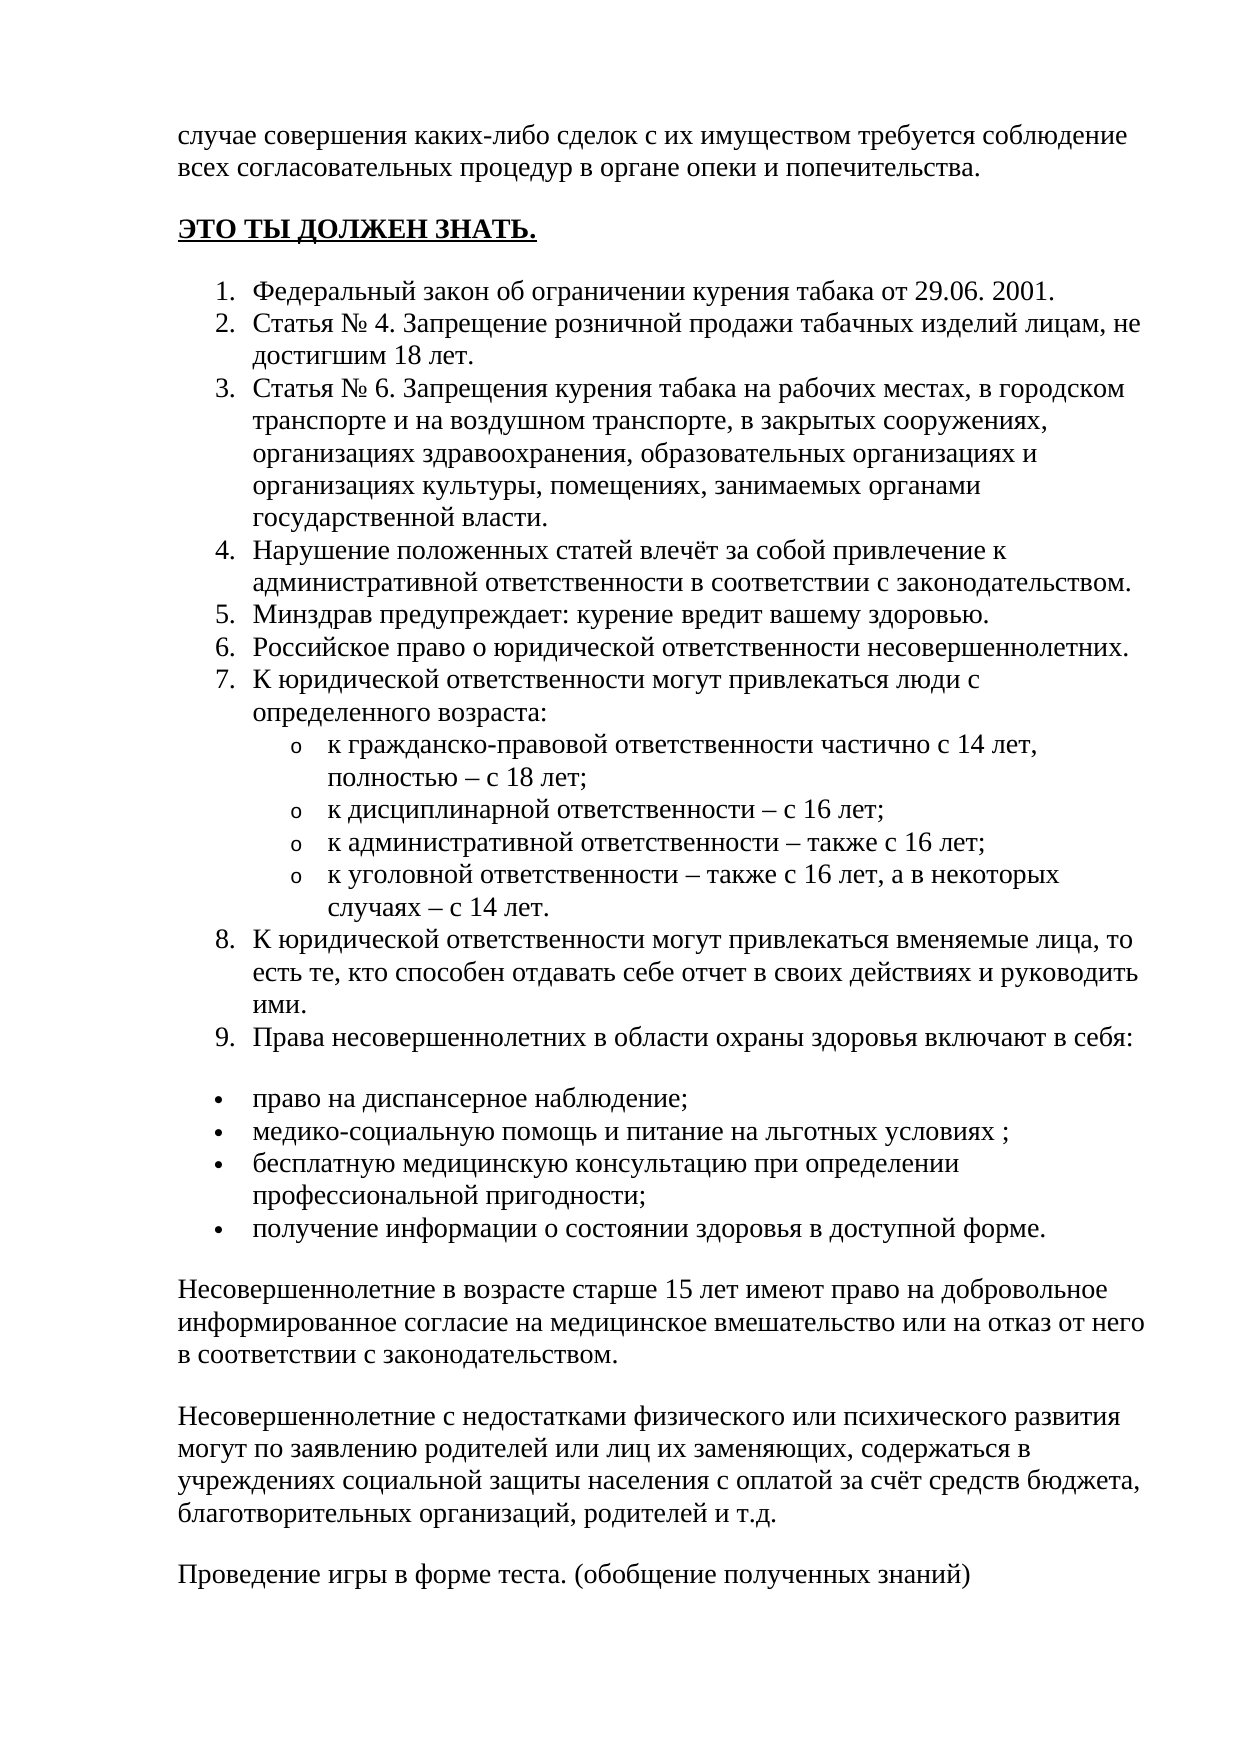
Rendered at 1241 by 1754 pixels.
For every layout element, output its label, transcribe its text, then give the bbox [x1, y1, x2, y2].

list Статья № 6. Запрещения курения табака на рабочих местах, в городском транспорте и на воздушном транспорте, в закрытых сооружениях, организациях здравоохранения, образовательных организациях и организациях культуры, помещениях, занимаемых органами государственной власти. [215, 371, 1152, 533]
list к административной ответственности – также с 16 лет; [290, 825, 1152, 857]
list право на диспансерное наблюдение; [215, 1081, 1152, 1113]
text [177, 118, 1152, 183]
list К юридической ответственности могут привлекаться вменяемые лица, то есть те, кто способен отдавать себе отчет в своих действиях и руководить ими. [215, 922, 1152, 1019]
list Права несовершеннолетних в области охраны здоровья включают в себя: [215, 1019, 1152, 1052]
list получение информации о состоянии здоровья в доступной форме. [215, 1211, 1152, 1243]
list Нарушение положенных статей влечёт за собой привлечение к административной ответственности в соответствии с законодательством. [215, 533, 1152, 598]
list Федеральный закон об ограничении курения табака от 29.06. 2001. [215, 274, 1152, 306]
list к уголовной ответственности – также с 16 лет, а в некоторых случаях – с 14 лет. [290, 857, 1152, 922]
text ЭТО ТЫ ДОЛЖЕН ЗНАТЬ. [177, 212, 1152, 244]
list медико-социальную помощь и питание на льготных условиях ; [215, 1113, 1152, 1146]
list Российское право о юридической ответственности несовершеннолетних. [215, 630, 1152, 662]
list бесплатную медицинскую консультацию при определении профессиональной пригодности; [215, 1146, 1152, 1211]
list к дисциплинарной ответственности – с 16 лет; [290, 792, 1152, 825]
list Статья № 4. Запрещение розничной продажи табачных изделий лицам, не достигшим 18 лет. [215, 306, 1152, 371]
list к гражданско-правовой ответственности частично с 14 лет, полностью – с 18 лет; [290, 727, 1152, 792]
text Проведение игры в форме теста. (обобщение полученных знаний) [177, 1557, 1152, 1590]
list Минздрав предупреждает: курение вредит вашему здоровью. [215, 598, 1152, 630]
text Несовершеннолетние с недостатками физического или психического развития могут по заявлению родителей или лиц их заменяющих, содержаться в учреждениях социальной защиты населения с оплатой за счёт средств бюджета, благотворительных организаций, родителей и т.д. [177, 1399, 1152, 1528]
list К юридической ответственности могут привлекаться люди с определенного возраста: [215, 662, 1152, 727]
text Несовершеннолетние в возрасте старше 15 лет имеют право на добровольное информированное согласие на медицинское вмешательство или на отказ от него в соответствии с законодательством. [177, 1272, 1152, 1369]
